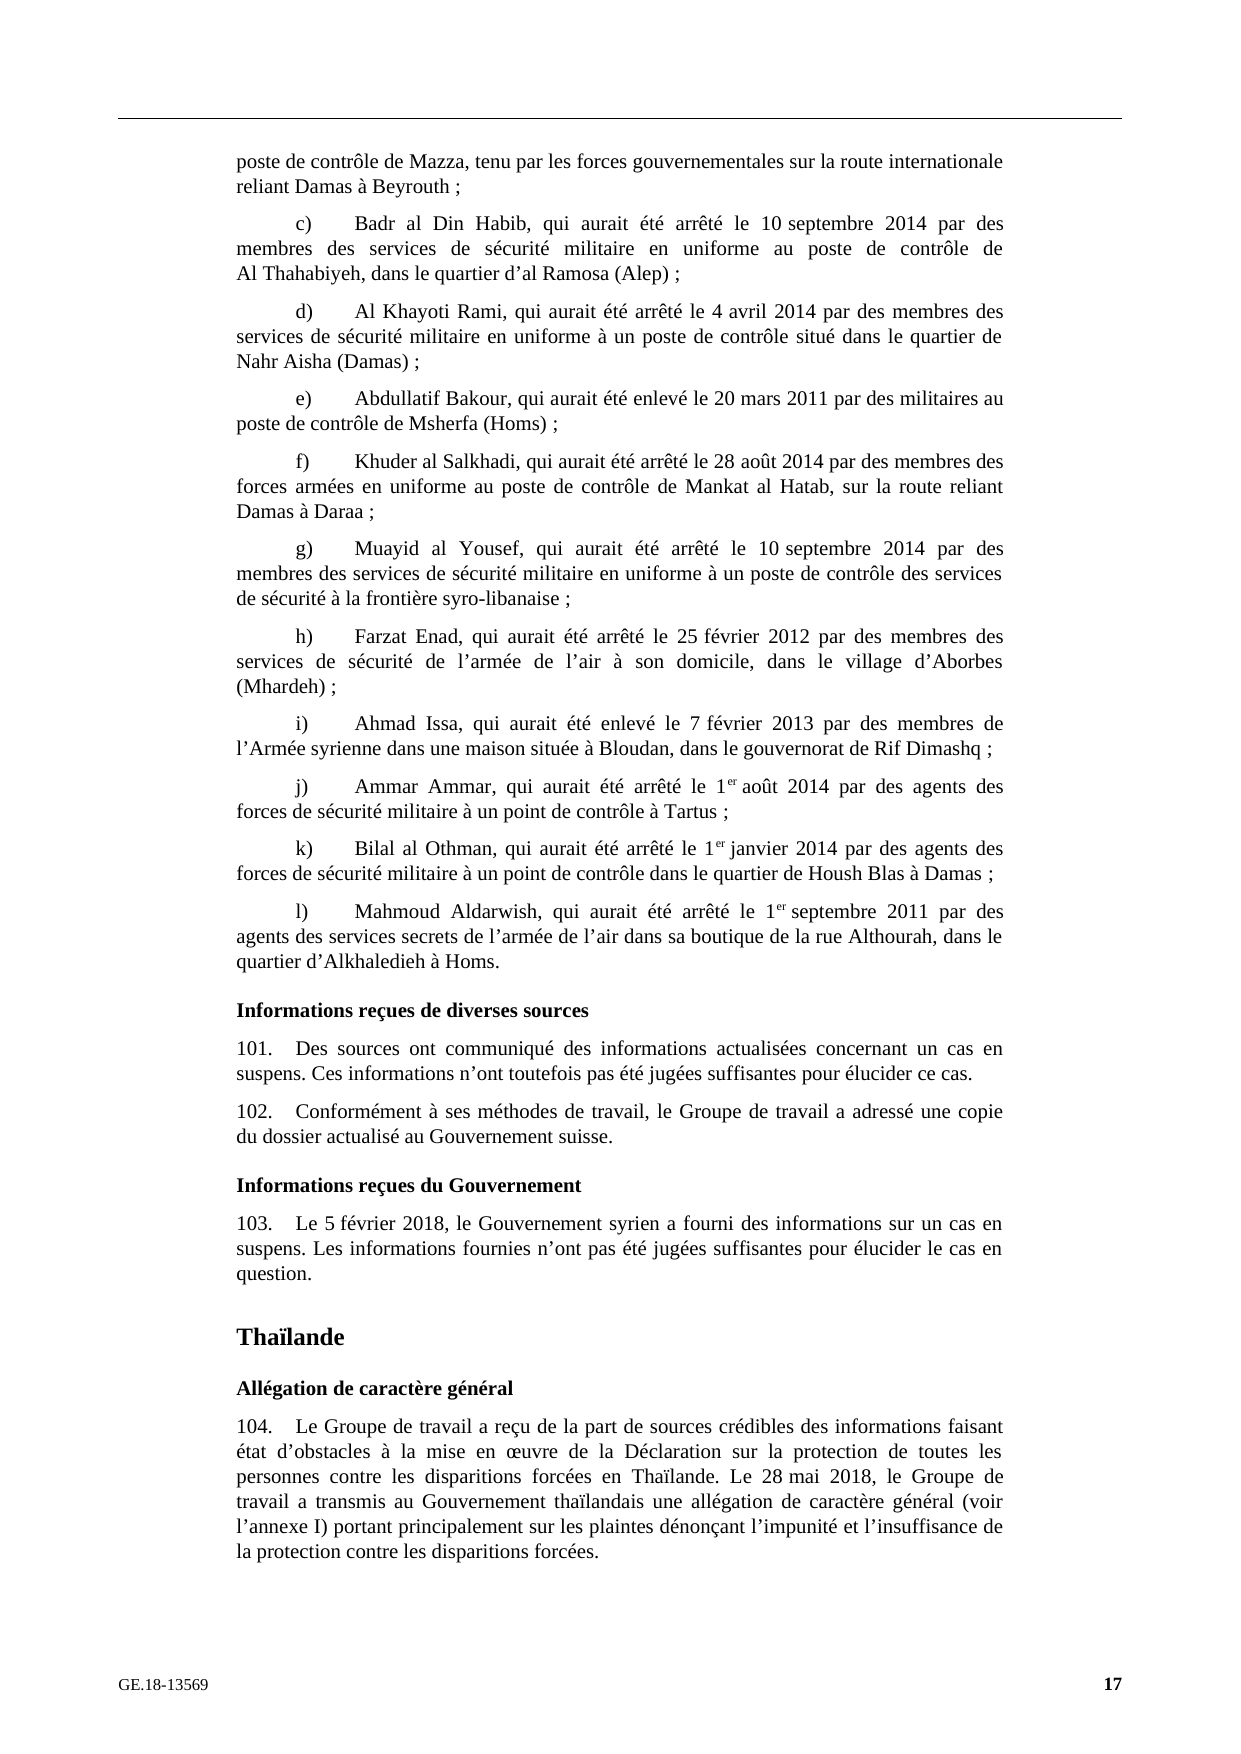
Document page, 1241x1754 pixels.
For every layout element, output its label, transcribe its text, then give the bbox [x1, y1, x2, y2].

text Allégation de caractère général [118, 1376, 1004, 1401]
text d) Al Khayoti Rami, qui aurait été arrêté le 4 avril 2014 par des membres des services de sécurité militaire en uniforme à un poste de contrôle situé dans le quartier de Nahr Aisha (Damas) ; [236, 298, 1004, 373]
text h) Farzat Enad, qui aurait été arrêté le 25 février 2012 par des membres des services de sécurité de l’armée de l’air à son domicile, dans le village d’Aborbes (Mhardeh) ; [236, 623, 1004, 698]
text 102. Conformément à ses méthodes de travail, le Groupe de travail a adressé une copie du dossier actualisé au Gouvernement suisse. [236, 1098, 1004, 1148]
text 104. Le Groupe de travail a reçu de la part de sources crédibles des informations faisant état d’obstacles à la mise en œuvre de la Déclaration sur la protection de toutes les personnes contre les disparitions forcées en Thaïlande. Le 28 mai 2018, le Groupe de travail a transmis au Gouvernement thaïlandais une allégation de caractère général (voir l’annexe I) portant principalement sur les plaintes dénonçant l’impunité et l’insuffisance de la protection contre les disparitions forcées. [236, 1413, 1004, 1563]
text f) Khuder al Salkhadi, qui aurait été arrêté le 28 août 2014 par des membres des forces armées en uniforme au poste de contrôle de Mankat al Hatab, sur la route reliant Damas à Daraa ; [236, 448, 1004, 523]
text j) Ammar Ammar, qui aurait été arrêté le 1er août 2014 par des agents des forces de sécurité militaire à un point de contrôle à Tartus ; [236, 773, 1004, 823]
text 103. Le 5 février 2018, le Gouvernement syrien a fourni des informations sur un cas en suspens. Les informations fournies n’ont pas été jugées suffisantes pour élucider le cas en question. [236, 1210, 1004, 1285]
text l) Mahmoud Aldarwish, qui aurait été arrêté le 1er septembre 2011 par des agents des services secrets de l’armée de l’air dans sa boutique de la rue Althourah, dans le quartier d’Alkhaledieh à Homs. [236, 898, 1004, 973]
text Thaïlande [118, 1323, 1004, 1351]
text c) Badr al Din Habib, qui aurait été arrêté le 10 septembre 2014 par des membres des services de sécurité militaire en uniforme au poste de contrôle de Al Thahabiyeh, dans le quartier d’al Ramosa (Alep) ; [236, 210, 1004, 285]
text Informations reçues du Gouvernement [118, 1173, 1004, 1198]
text g) Muayid al Yousef, qui aurait été arrêté le 10 septembre 2014 par des membres des services de sécurité militaire en uniforme à un poste de contrôle des services de sécurité à la frontière syro-libanaise ; [236, 535, 1004, 610]
text k) Bilal al Othman, qui aurait été arrêté le 1er janvier 2014 par des agents des forces de sécurité militaire à un point de contrôle dans le quartier de Housh Blas à Damas ; [236, 835, 1004, 885]
text 101. Des sources ont communiqué des informations actualisées concernant un cas en suspens. Ces informations n’ont toutefois pas été jugées suffisantes pour élucider ce cas. [236, 1035, 1004, 1085]
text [236, 148, 1004, 198]
text Informations reçues de diverses sources [118, 998, 1004, 1023]
text e) Abdullatif Bakour, qui aurait été enlevé le 20 mars 2011 par des militaires au poste de contrôle de Msherfa (Homs) ; [236, 385, 1004, 435]
text i) Ahmad Issa, qui aurait été enlevé le 7 février 2013 par des membres de l’Armée syrienne dans une maison située à Bloudan, dans le gouvernorat de Rif Dimashq ; [236, 710, 1004, 760]
